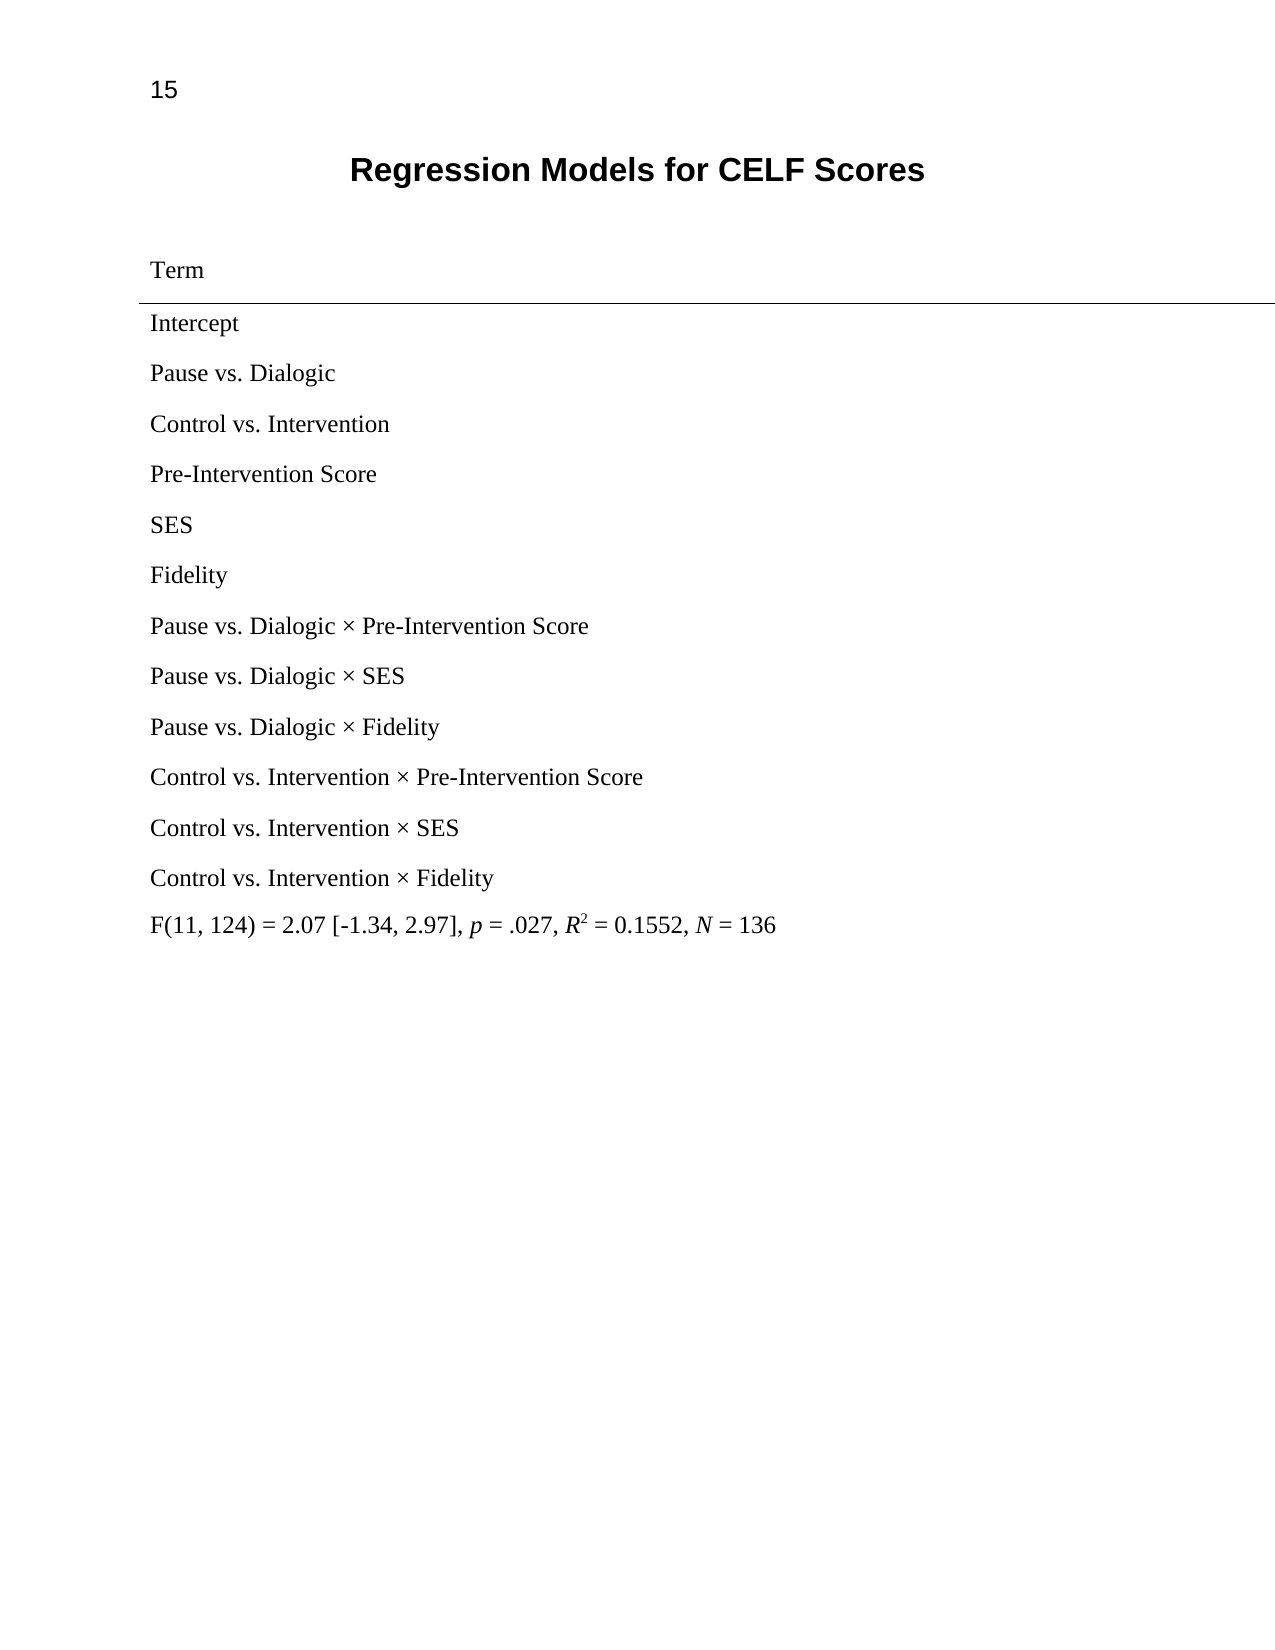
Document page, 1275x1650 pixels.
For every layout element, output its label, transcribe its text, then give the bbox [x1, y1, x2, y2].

table_cell Control vs. Intervention × Pre-Intervention Score [139, 759, 1275, 809]
table_cell Control vs. Intervention × Fidelity [139, 860, 1275, 910]
subtitle Regression Models for CELF Scores [150, 150, 1125, 188]
table_cell Fidelity [139, 557, 1275, 607]
table_cell Pause vs. Dialogic × Fidelity [139, 708, 1275, 759]
table_cell Pre-Intervention Score [139, 456, 1275, 506]
table_cell Control vs. Intervention × SES [139, 809, 1275, 860]
table_cell Pause vs. Dialogic [139, 355, 1275, 405]
table_cell Control vs. Intervention [139, 405, 1275, 456]
text F(11, 124) = 2.07 [-1.34, 2.97], p = .027, R2 = 0.1552, N = 136 [150, 910, 1125, 939]
table_header Term [139, 252, 1275, 302]
table_cell Pause vs. Dialogic × Pre-Intervention Score [139, 607, 1275, 658]
table_cell Pause vs. Dialogic × SES [139, 658, 1275, 708]
table_cell Intercept [139, 304, 1275, 354]
table_cell SES [139, 506, 1275, 557]
